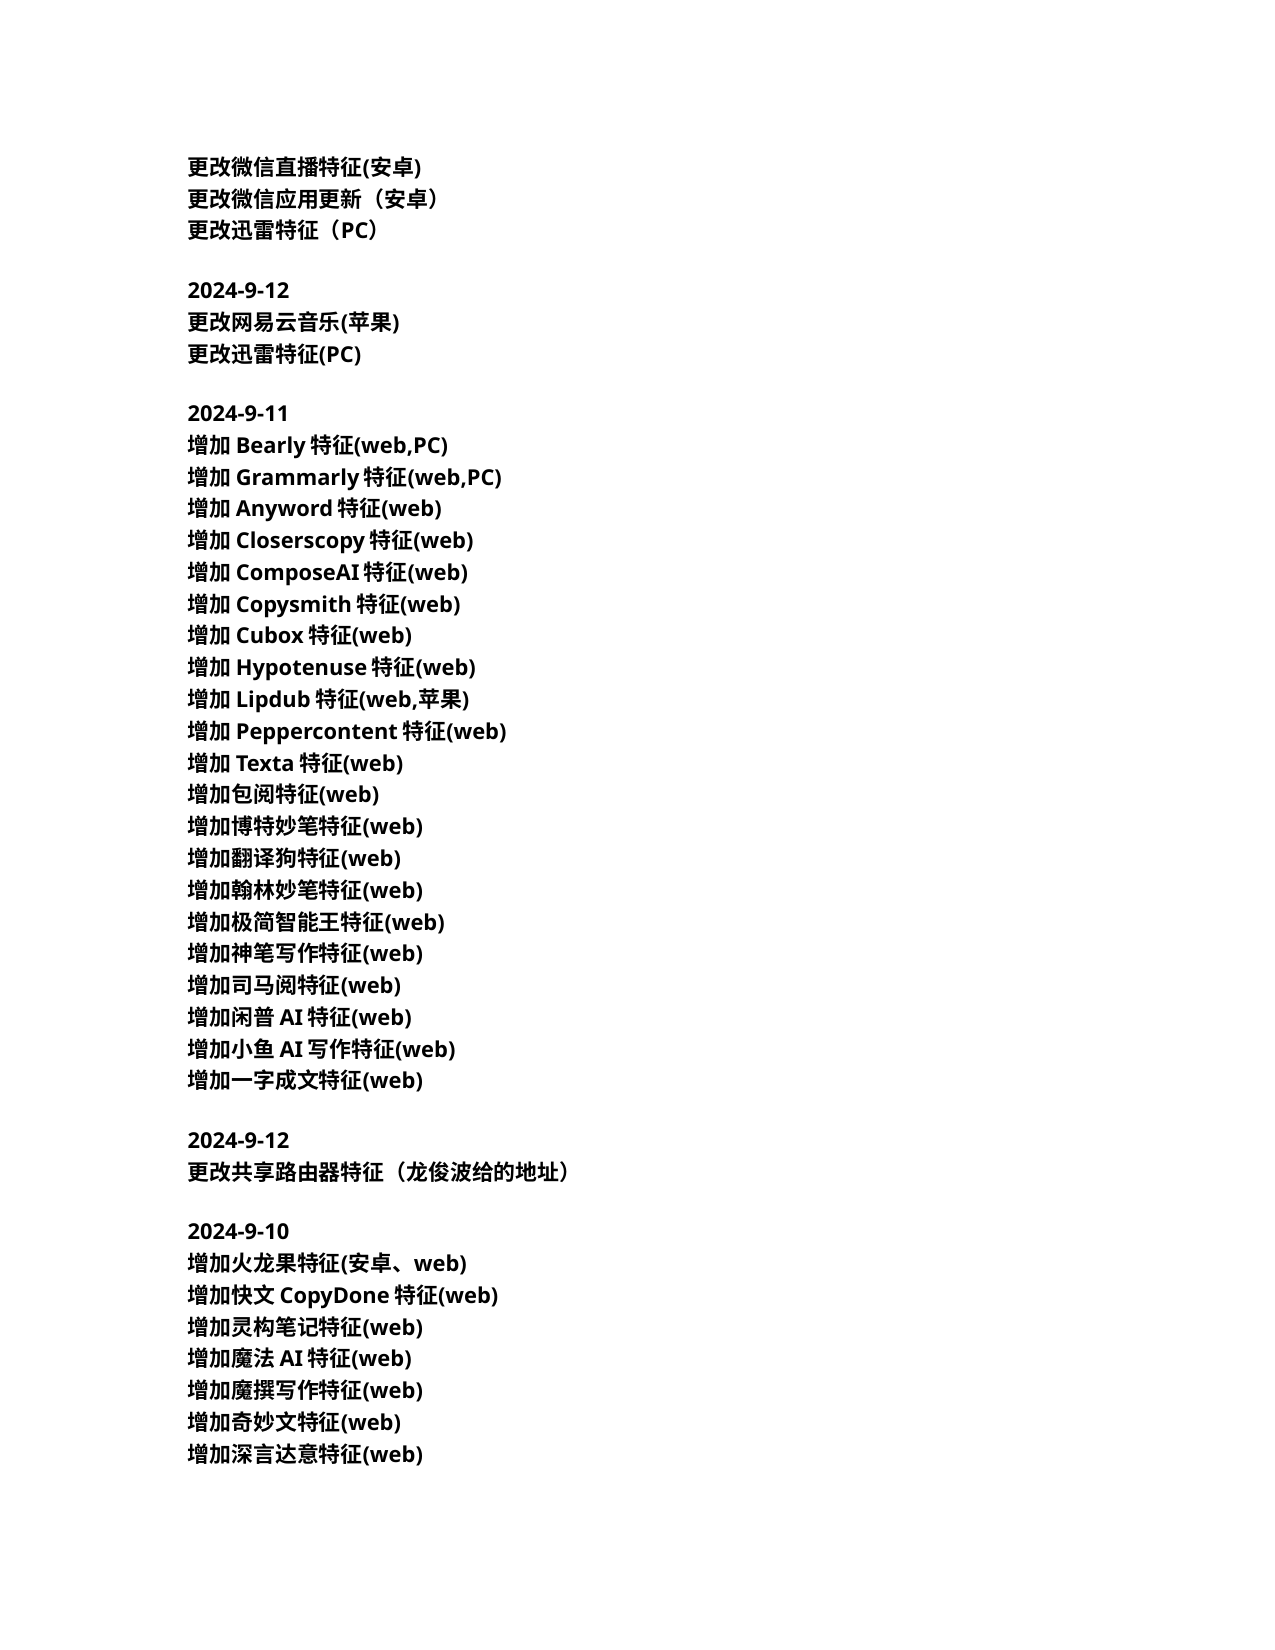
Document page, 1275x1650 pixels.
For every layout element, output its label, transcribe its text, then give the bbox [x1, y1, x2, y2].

text 增加小鱼AI写作特征(web) [187, 1032, 1087, 1063]
text 增加极简智能王特征(web) [187, 904, 1087, 936]
text 增加司马阅特征(web) [187, 968, 1087, 1000]
text 增加一字成文特征(web) [187, 1063, 1087, 1095]
text 更改迅雷特征(PC) [187, 337, 1087, 368]
text 增加包阅特征(web) [187, 777, 1087, 809]
text 增加深言达意特征(web) [187, 1437, 1087, 1468]
text 增加Hypotenuse特征(web) [187, 650, 1087, 682]
text 增加Closerscopy特征(web) [187, 523, 1087, 555]
text 2024-9-11 [187, 398, 1087, 428]
text 增加灵构笔记特征(web) [187, 1309, 1087, 1341]
text 2024-9-12 [187, 275, 1087, 305]
text 增加博特妙笔特征(web) [187, 809, 1087, 841]
text 增加魔法AI特征(web) [187, 1341, 1087, 1373]
text 2024-9-10 [187, 1216, 1087, 1246]
text 增加ComposeAI特征(web) [187, 555, 1087, 587]
text 增加Texta特征(web) [187, 746, 1087, 777]
text 更改共享路由器特征（龙俊波给的地址） [187, 1155, 1087, 1186]
text 增加火龙果特征(安卓、web) [187, 1246, 1087, 1278]
text 增加翻译狗特征(web) [187, 841, 1087, 873]
text 增加Copysmith特征(web) [187, 587, 1087, 618]
text 增加Cubox特征(web) [187, 618, 1087, 650]
text 更改微信直播特征(安卓) [187, 150, 1087, 182]
text 增加Anyword特征(web) [187, 491, 1087, 523]
text 增加快文CopyDone特征(web) [187, 1278, 1087, 1309]
text 增加神笔写作特征(web) [187, 936, 1087, 968]
text 更改微信应用更新（安卓） [187, 182, 1087, 213]
text 增加Lipdub特征(web,苹果) [187, 682, 1087, 714]
text 增加Bearly特征(web,PC) [187, 428, 1087, 460]
text 2024-9-12 [187, 1125, 1087, 1155]
text 更改网易云音乐(苹果) [187, 305, 1087, 337]
text 增加闲普AI特征(web) [187, 1000, 1087, 1032]
text 增加魔撰写作特征(web) [187, 1373, 1087, 1405]
text 更改迅雷特征（PC） [187, 213, 1087, 245]
text 增加Grammarly特征(web,PC) [187, 460, 1087, 491]
text 增加翰林妙笔特征(web) [187, 873, 1087, 904]
text 增加奇妙文特征(web) [187, 1405, 1087, 1437]
text 增加Peppercontent特征(web) [187, 714, 1087, 746]
